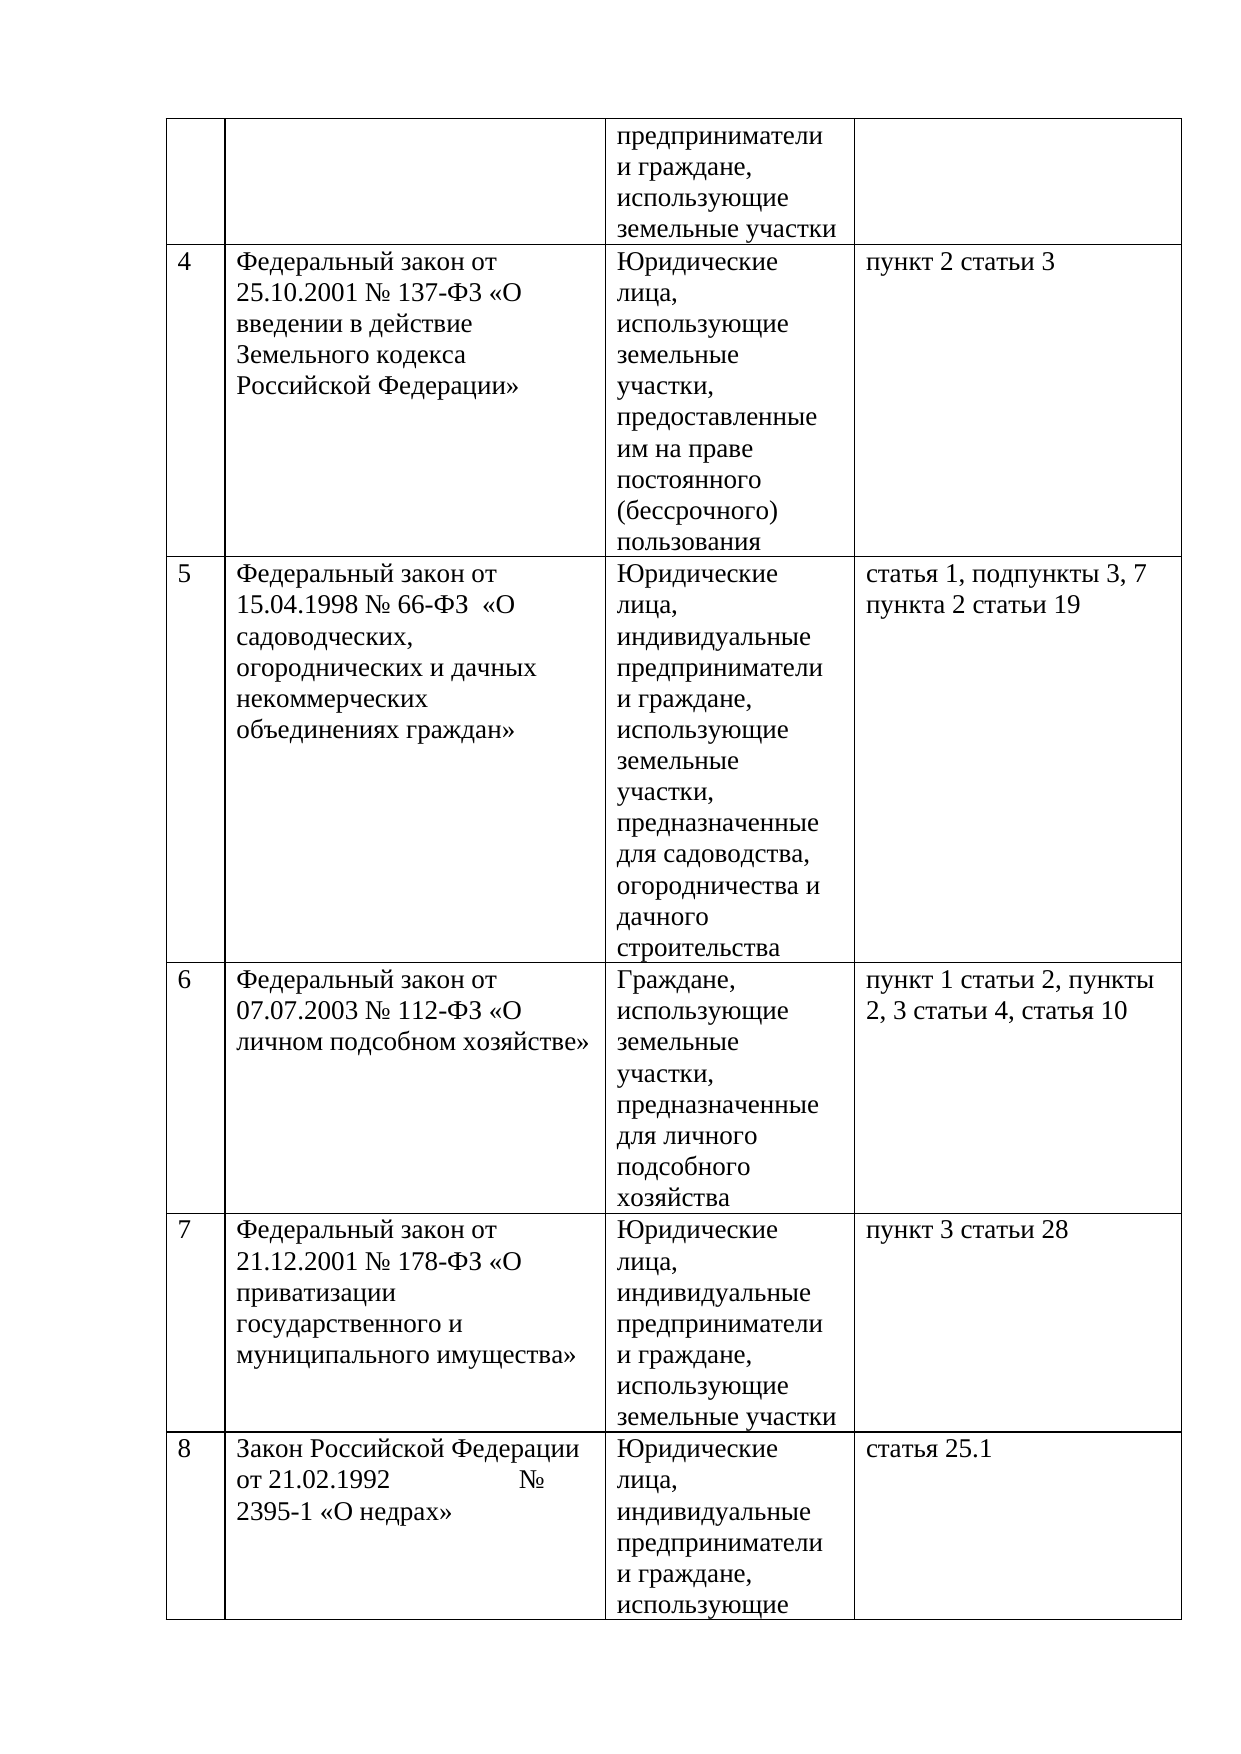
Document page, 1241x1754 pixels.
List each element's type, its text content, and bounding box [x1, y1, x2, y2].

table_cell Федеральный закон от 25.10.2001 № 137-Ф3 «О введении в действие Земельного кодекса Российской Федерации» [226, 245, 605, 556]
table_cell Граждане, использующие земельные участки, предназначенные для личного подсобного хозяйства [606, 963, 854, 1212]
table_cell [606, 1433, 854, 1619]
table_cell статья 1, подпункты 3, 7 пункта 2 статьи 19 [855, 557, 1181, 962]
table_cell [226, 119, 605, 244]
table_cell пункт 1 статьи 2, пункты 2, 3 статьи 4, статья 10 [855, 963, 1181, 1212]
table_cell 8 [167, 1433, 224, 1619]
table_cell 7 [167, 1214, 224, 1431]
table_cell Юридические лица, индивидуальные предприниматели и граждане, использующие земельные участки [606, 1214, 854, 1431]
table_cell статья 25.1 [855, 1433, 1181, 1619]
table_cell Федеральный закон от 07.07.2003 № 112-ФЗ «О личном подсобном хозяйстве» [226, 963, 605, 1212]
table_cell 4 [167, 245, 224, 556]
table_cell пункт 3 статьи 28 [855, 1214, 1181, 1431]
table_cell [606, 119, 854, 244]
table_cell Федеральный закон от 21.12.2001 № 178-ФЗ «О приватизации государственного и муниципального имущества» [226, 1214, 605, 1431]
table_cell 3 [167, 119, 224, 244]
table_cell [226, 1433, 605, 1619]
table_cell пункт 2 статьи 3 [855, 245, 1181, 556]
table_cell Юридические лица, индивидуальные предприниматели и граждане, использующие земельные участки, предназначенные для садоводства, огородничества и дачного строительства [606, 557, 854, 962]
table_cell 6 [167, 963, 224, 1212]
table_cell Федеральный закон от 15.04.1998 № 66-ФЗ «О садоводческих, огороднических и дачных некоммерческих объединениях граждан» [226, 557, 605, 962]
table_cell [855, 119, 1181, 244]
table_cell 5 [167, 557, 224, 962]
table_cell Юридические лица, использующие земельные участки, предоставленные им на праве постоянного (бессрочного) пользования [606, 245, 854, 556]
